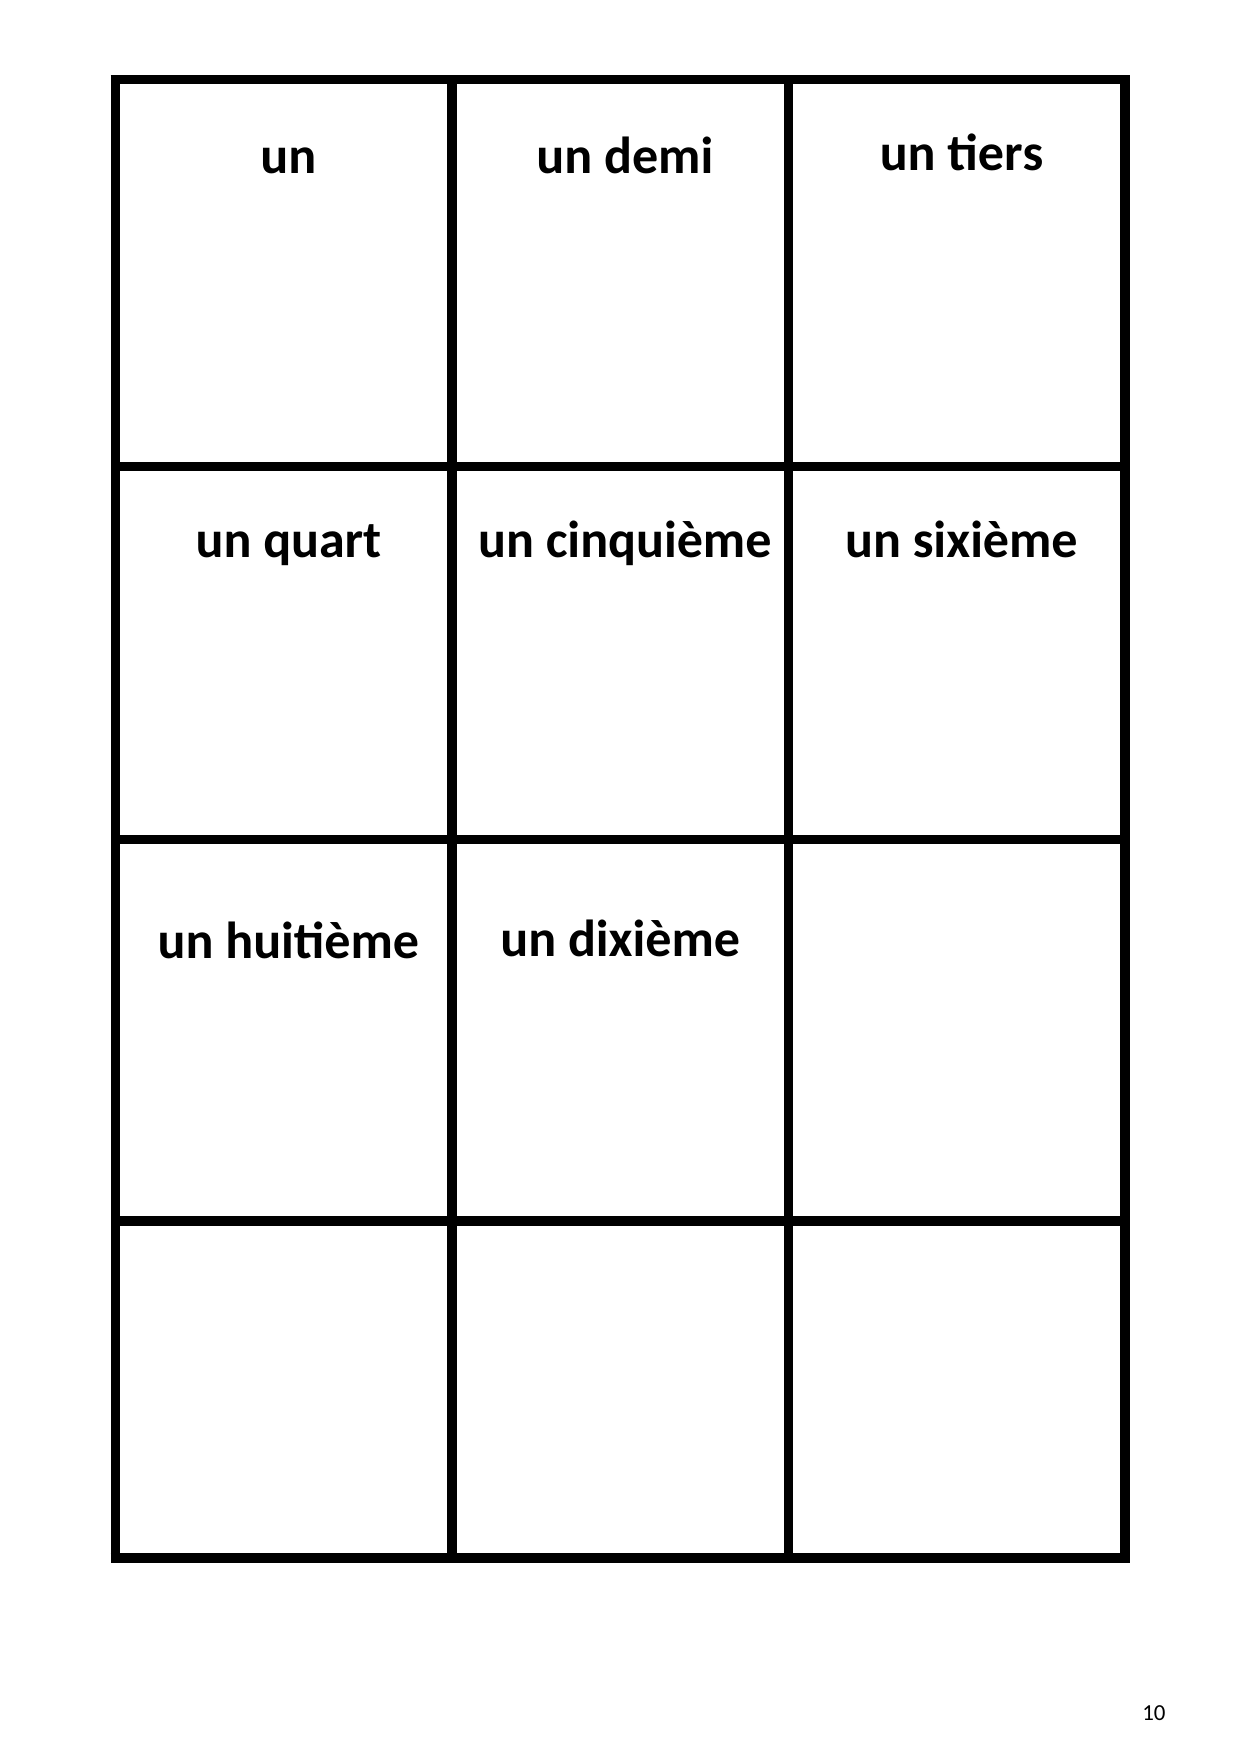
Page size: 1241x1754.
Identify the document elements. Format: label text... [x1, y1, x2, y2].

table_header un tiers [793, 84, 1120, 462]
table_header un demi [457, 84, 784, 462]
table_cell un huitième [120, 844, 447, 1216]
table_cell [120, 1226, 447, 1553]
table_header un [120, 84, 447, 462]
table_cell un quart [120, 471, 447, 835]
table_cell un sixième [793, 471, 1120, 835]
table_cell [793, 1226, 1120, 1553]
table_cell [793, 844, 1120, 1216]
table_cell un dixième [457, 844, 784, 1216]
table_cell un cinquième [457, 471, 784, 835]
table_cell [457, 1226, 784, 1553]
